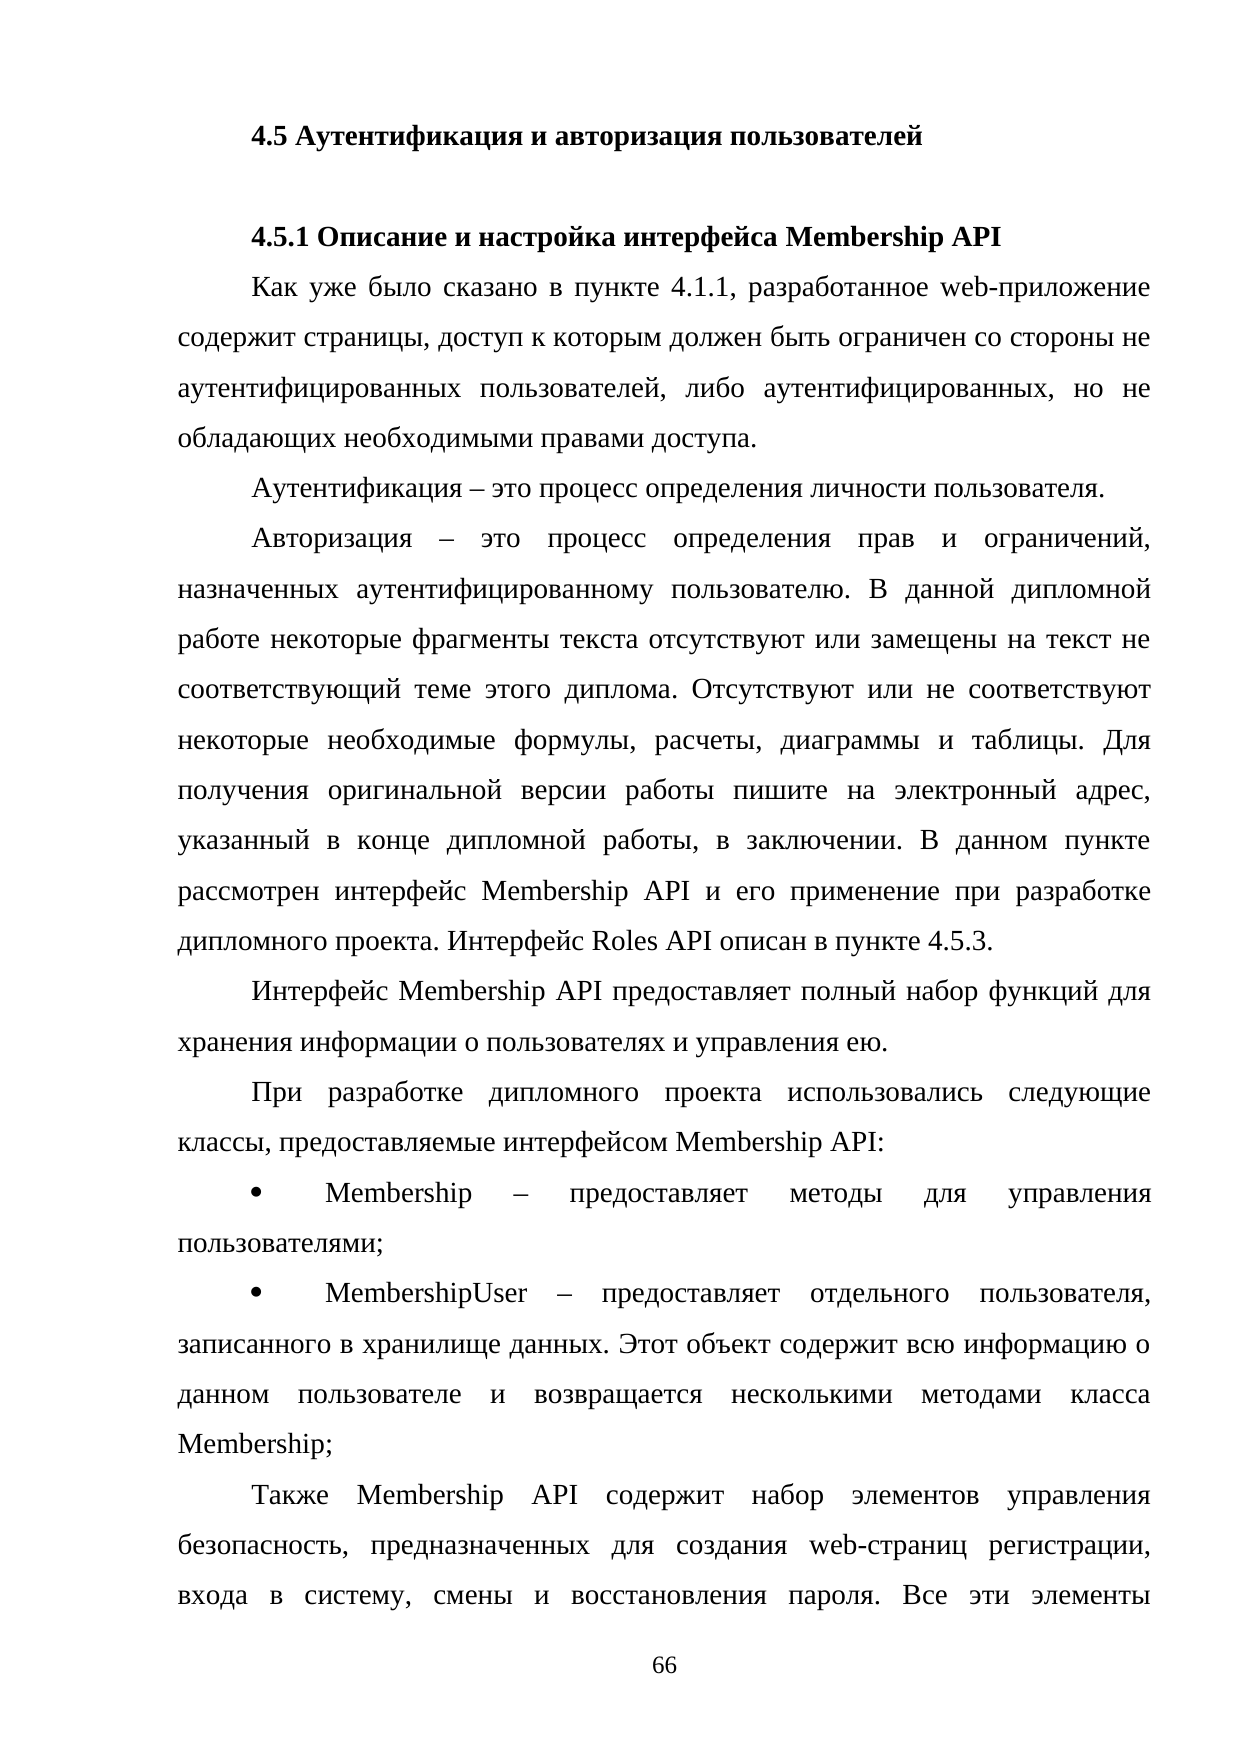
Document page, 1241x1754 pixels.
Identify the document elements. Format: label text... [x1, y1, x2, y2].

text При разработке дипломного проекта использовались следующие классы, предоставляемые интерфейсом Membership API: [177, 1074, 1152, 1158]
list MembershipUser – предоставляет отдельного пользователя, записанного в хранилище данных. Этот объект содержит всю информацию о данном пользователе и возвращается несколькими методами класса Membership; [177, 1275, 1152, 1460]
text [177, 1477, 1152, 1611]
text 4.5.1 Описание и настройка интерфейса Membership API [177, 219, 1152, 252]
text 4.5 Аутентификация и авторизация пользователей [177, 118, 1152, 152]
text Как уже было сказано в пункте 4.1.1, разработанное web-приложение содержит страницы, доступ к которым должен быть ограничен со стороны не аутентифицированных пользователей, либо аутентифицированных, но не обладающих необходимыми правами доступа. [177, 269, 1152, 453]
list Membership – предоставляет методы для управления пользователями; [177, 1175, 1152, 1259]
text Аутентификация – это процесс определения личности пользователя. [177, 470, 1152, 504]
text Авторизация – это процесс определения прав и ограничений, назначенных аутентифицированному пользователю. В данной дипломной работе некоторые фрагменты текста отсутствуют или замещены на текст не соответствующий теме этого диплома. Отсутствуют или не соответствуют некоторые необходимые формулы, расчеты, диаграммы и таблицы. Для получения оригинальной версии работы пишите на электронный адрес, указанный в конце дипломной работы, в заключении. В данном пункте рассмотрен интерфейс Membership API и его применение при разработке дипломного проекта. Интерфейс Roles API описан в пункте 4.5.3. [177, 521, 1152, 957]
text Интерфейс Membership API предоставляет полный набор функций для хранения информации о пользователях и управления ею. [177, 973, 1152, 1057]
